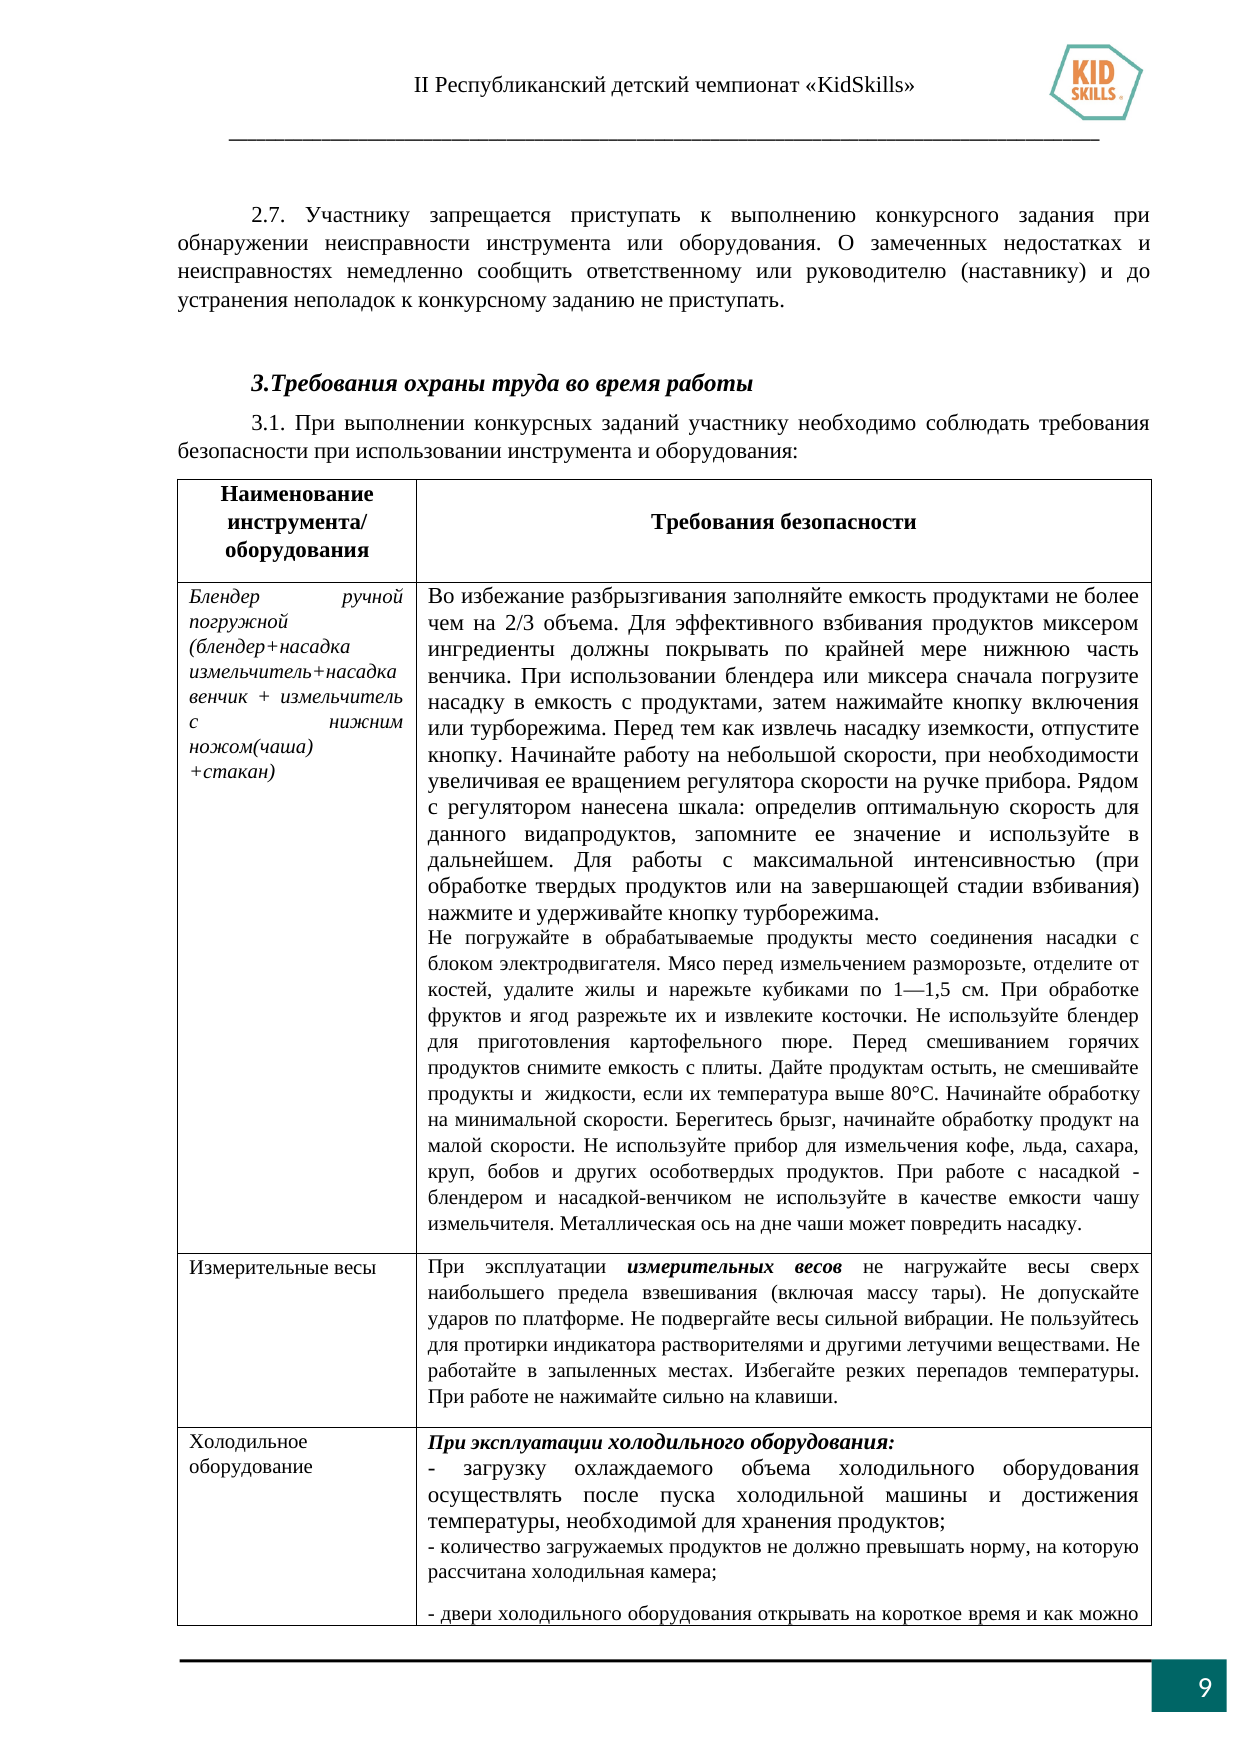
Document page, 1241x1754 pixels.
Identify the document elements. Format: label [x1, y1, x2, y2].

picture [1041, 26, 1147, 133]
